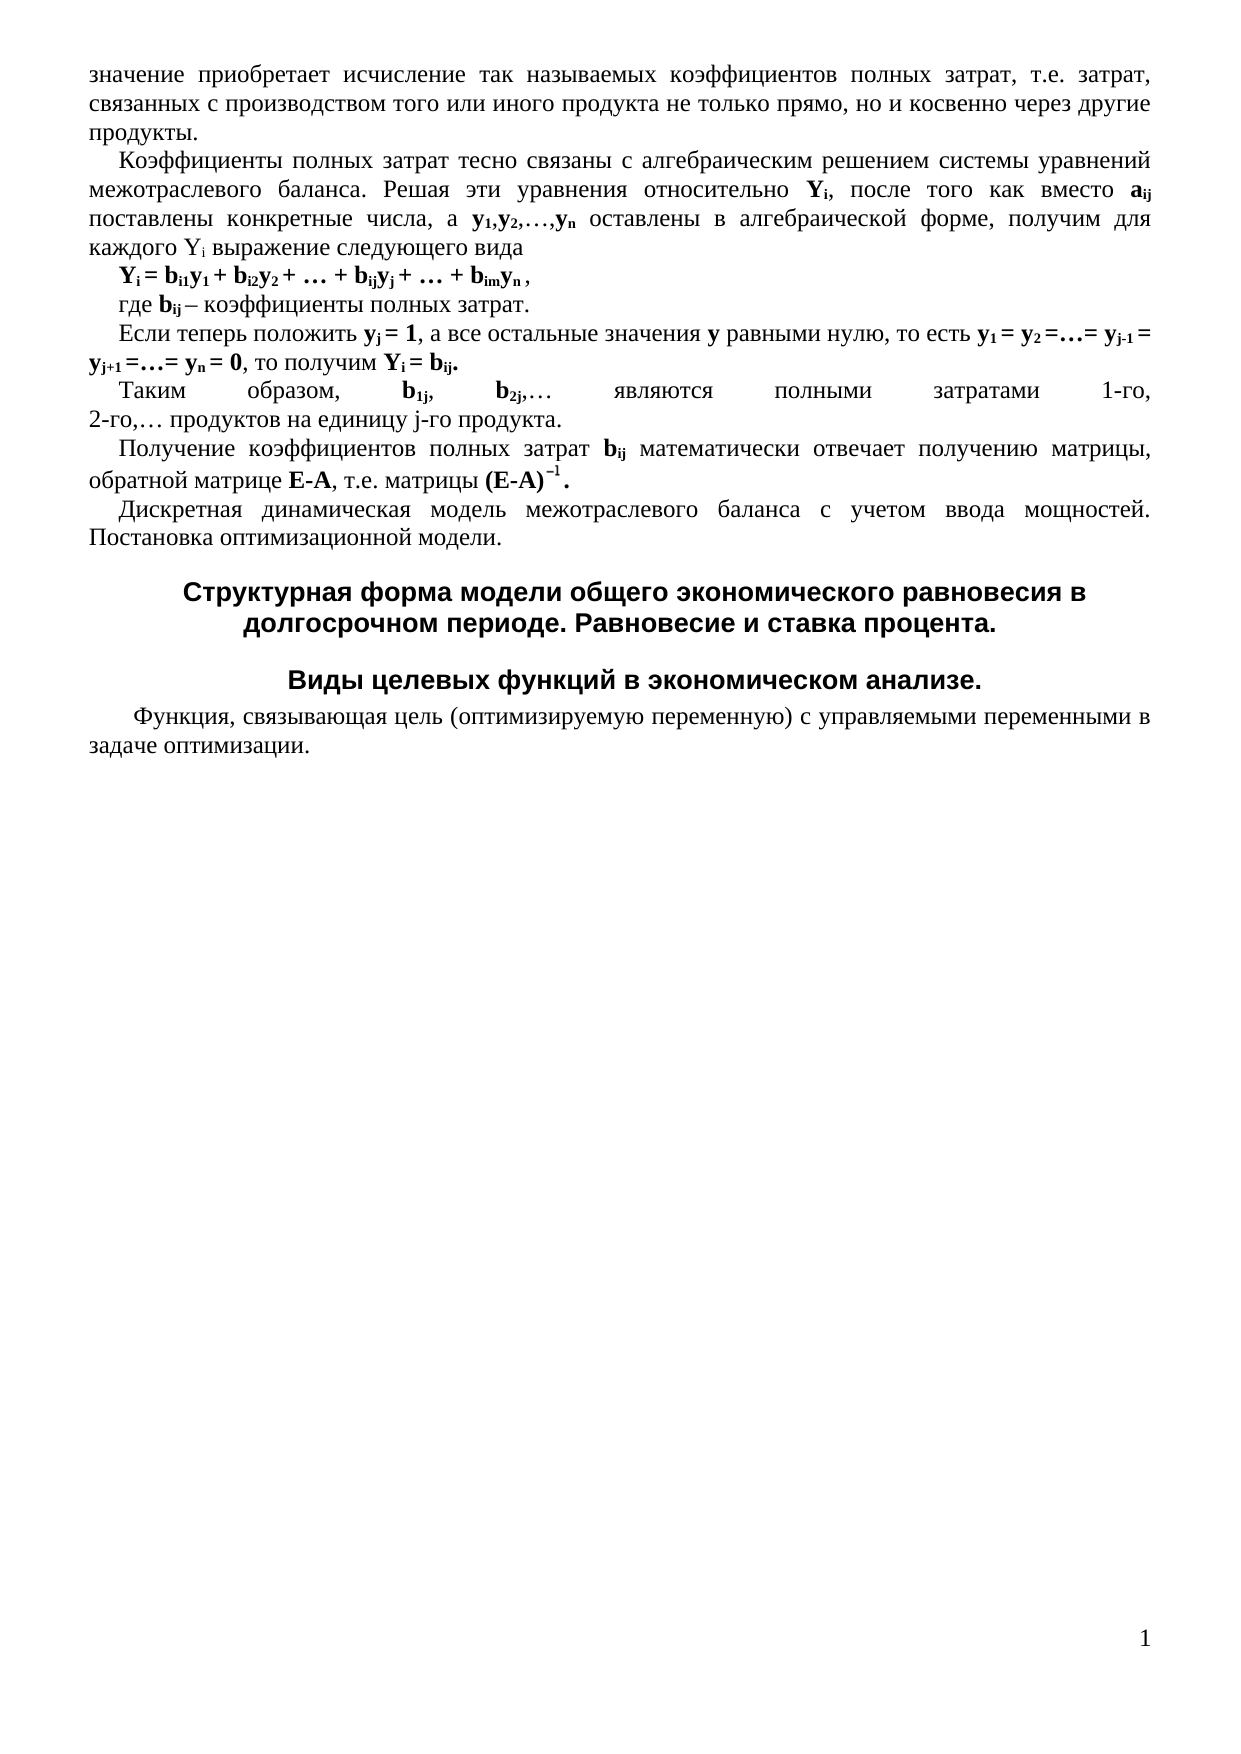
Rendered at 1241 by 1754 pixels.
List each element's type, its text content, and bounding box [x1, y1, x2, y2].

text Коэффициенты полных затрат тесно связаны с алгебраическим решением системы уравнений межотраслевого баланса. Решая эти уравнения относительно Yi, после того как вместо аij поставлены конкретные числа, а y1,y2,…,yn оставлены в алгебраической форме, получим для каждого Yi выражение следующего вида [89, 145, 1152, 260]
text Таким образом, b1j, b2j,… являются полными затратами 1-го, 2-го,… продуктов на единицу j-го продукта. [89, 375, 1152, 433]
text Если теперь положить yj = 1, а все остальные значения y равными нулю, то есть y1 = y2 =…= yj-1 = yj+1 =…= yn = 0, то получим Yi = bij. [89, 318, 1152, 375]
text Yi = bi1y1 + bi2y2 + … + bijyj + … + bimyn , [89, 260, 1152, 289]
text Функция, связывающая цель (оптимизируемую переменную) с управляемыми переменными в задаче оптимизации. [89, 701, 1152, 759]
text где bij – коэффициенты полных затрат. [89, 289, 1152, 318]
picture [544, 461, 564, 489]
subtitle Структурная форма модели общего экономического равновесия в долгосрочном периоде. Равновесие и ставка процента. [89, 576, 1152, 639]
text Дискретная динамическая модель межотраслевого баланса с учетом ввода мощностей. Постановка оптимизационной модели. [89, 494, 1152, 551]
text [89, 59, 1152, 145]
subtitle Виды целевых функций в экономическом анализе. [89, 664, 1152, 695]
text Получение коэффициентов полных затрат bij математически отвечает получению матрицы, обратной матрице E-A, т.е. матрицы (E-A). [89, 433, 1152, 494]
